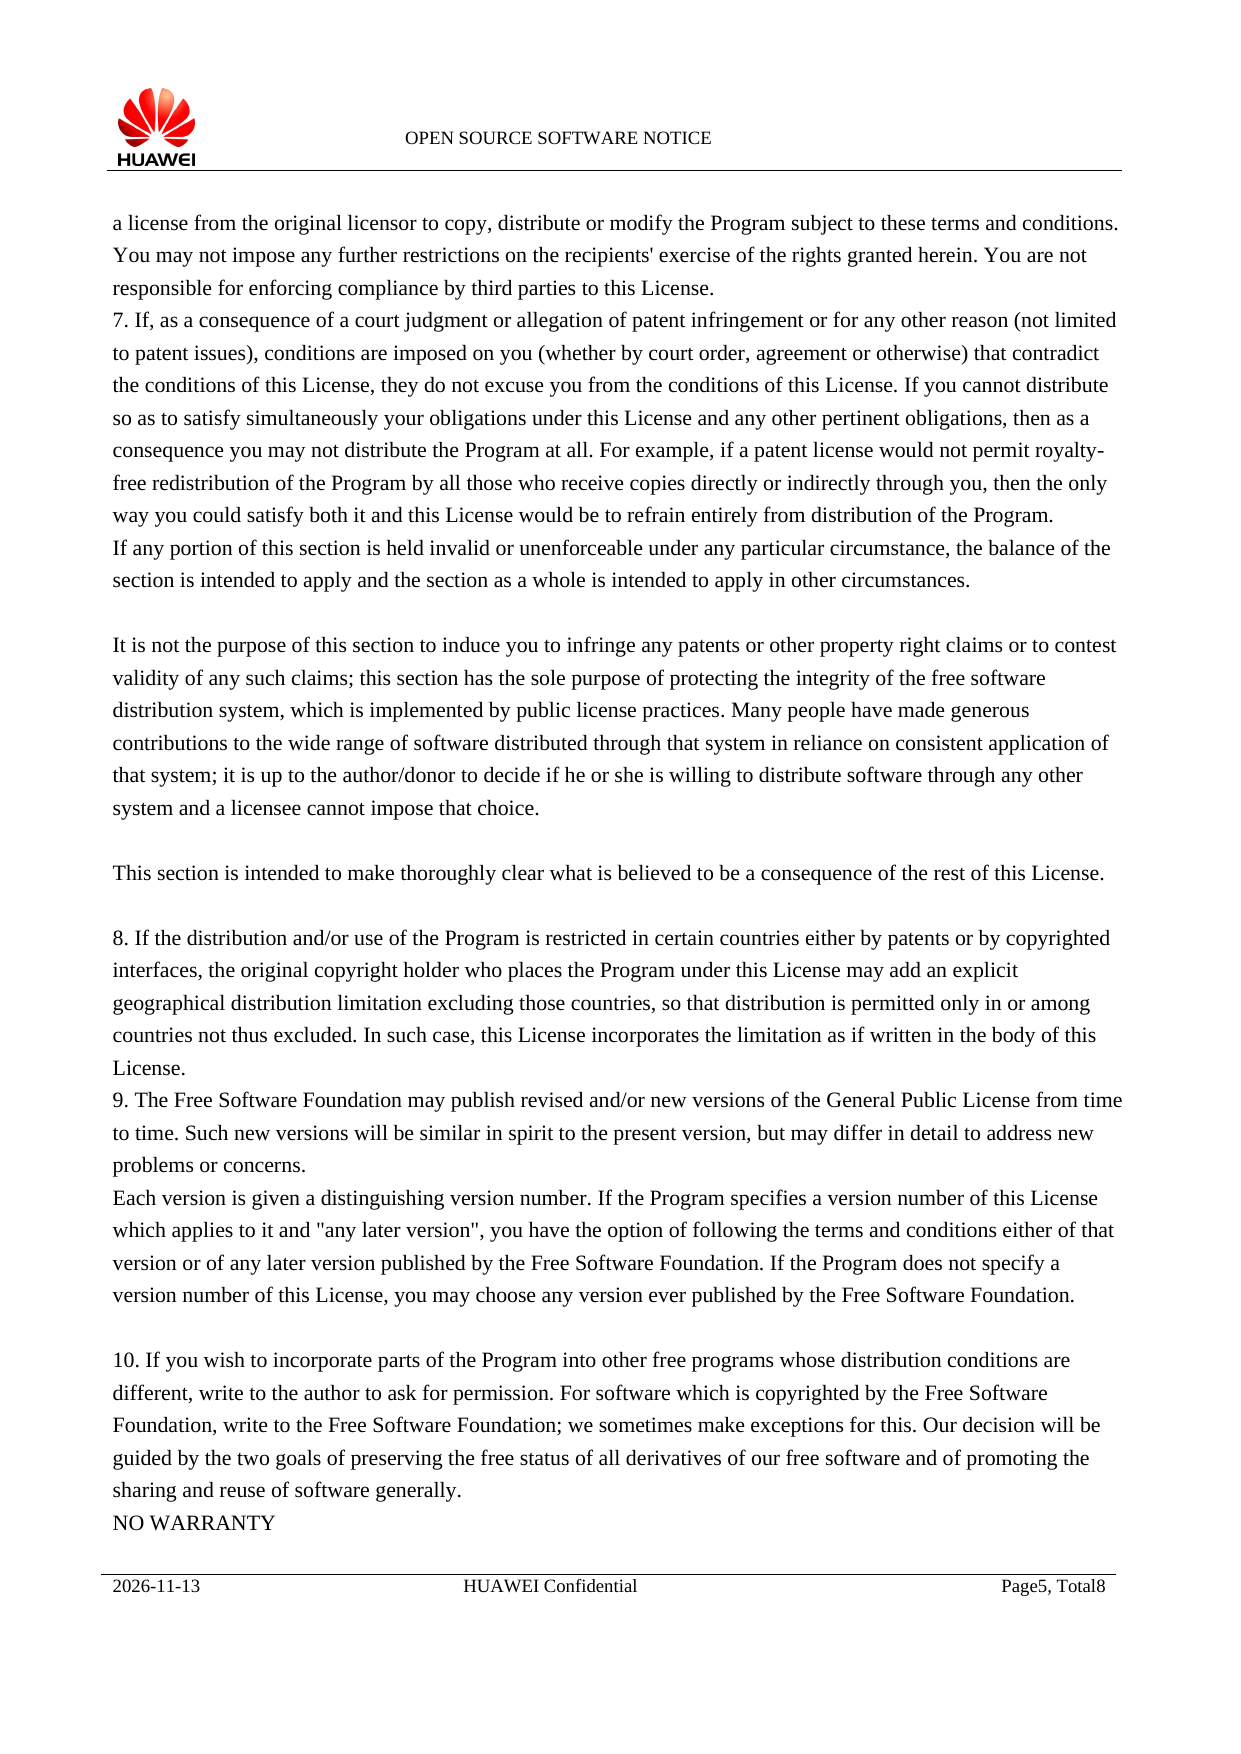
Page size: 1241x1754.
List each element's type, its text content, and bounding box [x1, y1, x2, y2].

picture [118, 88, 195, 166]
